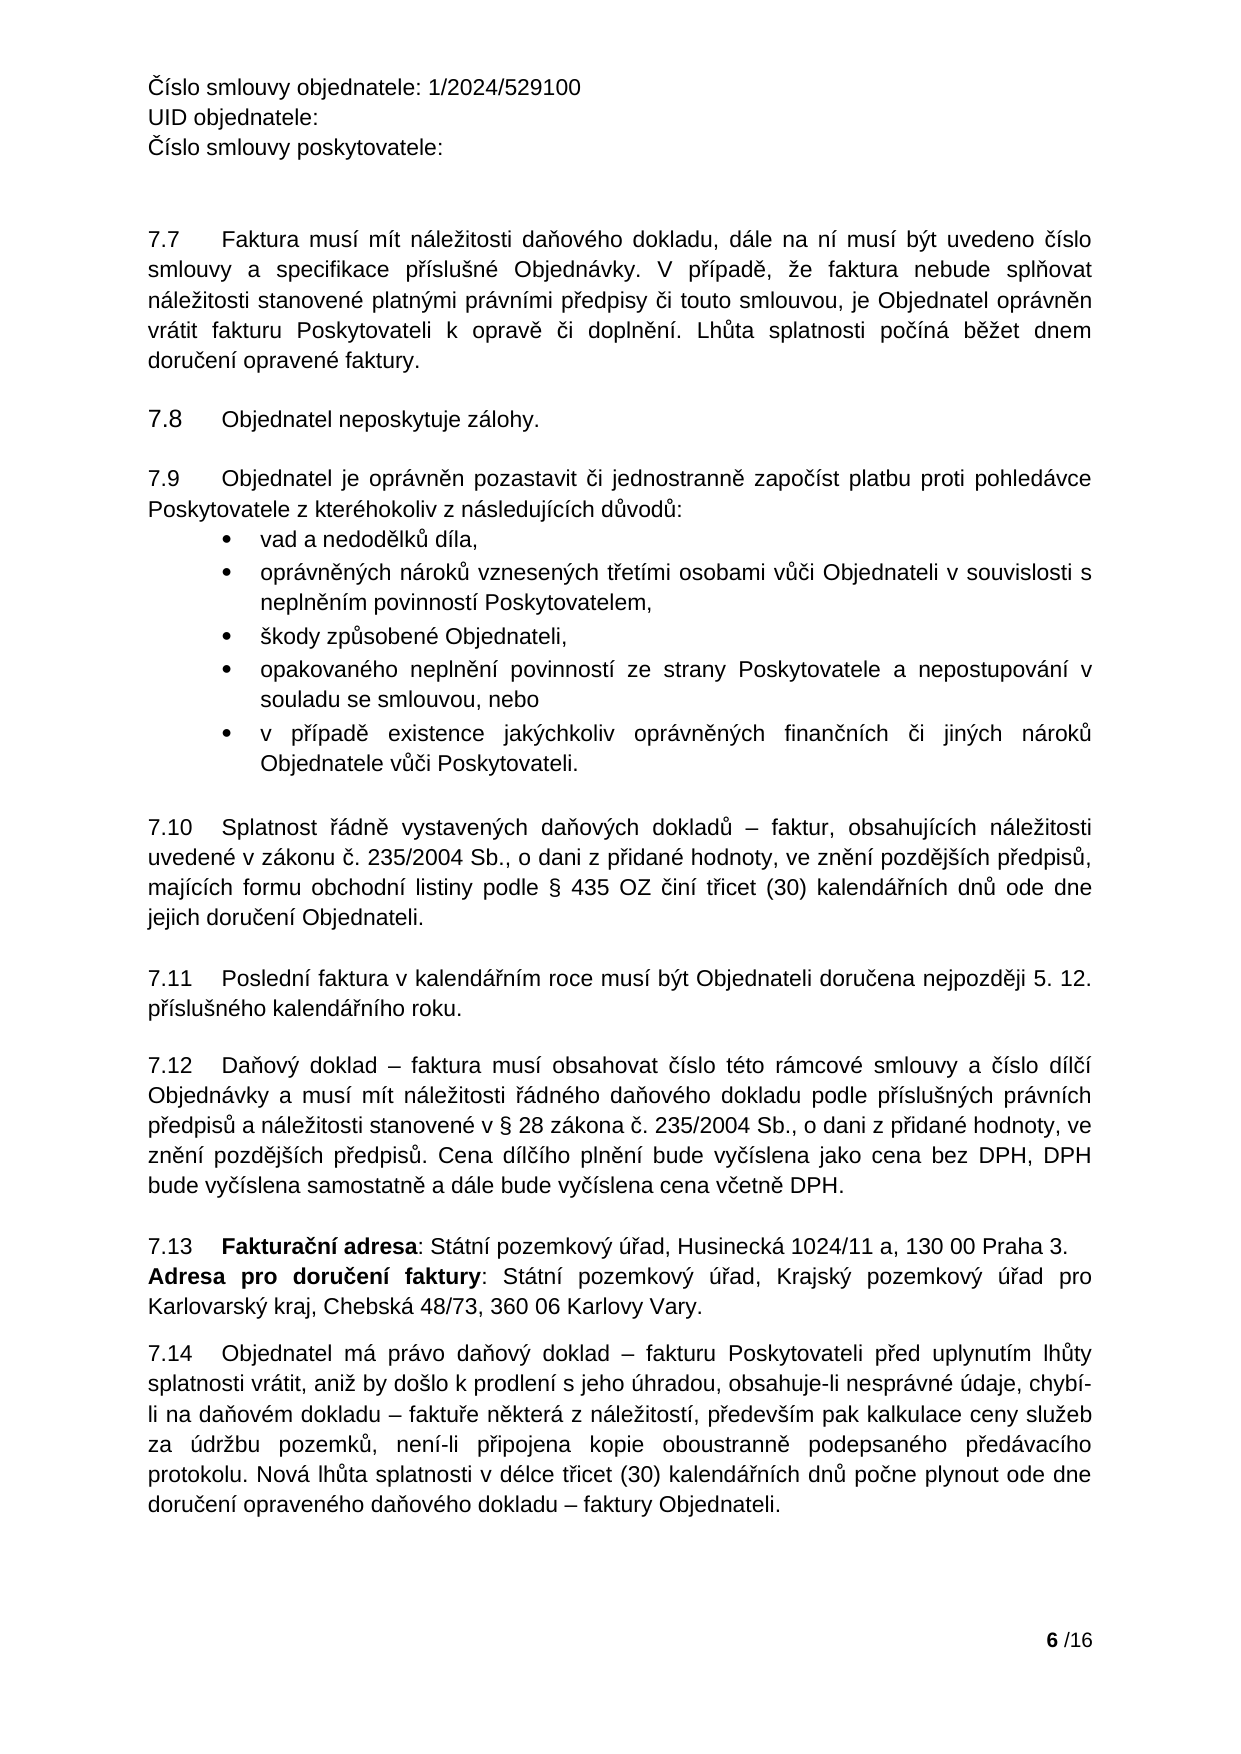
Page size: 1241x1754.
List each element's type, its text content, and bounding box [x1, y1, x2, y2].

text Adresa pro doručení faktury: Státní pozemkový úřad, Krajský pozemkový úřad pro Karlovarský kraj, Chebská 48/73, 360 06 Karlovy Vary. [148, 1263, 1093, 1319]
list Poslední faktura v kalendářním roce musí být Objednateli doručena nejpozději 5. 12. příslušného kalendářního roku. [148, 965, 1093, 1021]
list Objednatel je oprávněn pozastavit či jednostranně započíst platbu proti pohledávce Poskytovatele z kteréhokoliv z následujících důvodů: [148, 465, 1093, 522]
list Fakturační adresa: Státní pozemkový úřad, Husinecká 1024/11 a, 130 00 Praha 3. [148, 1233, 1093, 1259]
list vad a nedodělků díla, [223, 526, 1093, 552]
list Daňový doklad – faktura musí obsahovat číslo této rámcové smlouvy a číslo dílčí Objednávky a musí mít náležitosti řádného daňového dokladu podle příslušných právních předpisů a náležitosti stanovené v § 28 zákona č. 235/2004 Sb., o dani z přidané hodnoty, ve znění pozdějších předpisů. Cena dílčího plnění bude vyčíslena jako cena bez DPH, DPH bude vyčíslena samostatně a dále bude vyčíslena cena včetně DPH. [148, 1052, 1093, 1199]
list Objednatel má právo daňový doklad – fakturu Poskytovateli před uplynutím lhůty splatnosti vrátit, aniž by došlo k prodlení s jeho úhradou, obsahuje-li nesprávné údaje, chybí-li na daňovém dokladu – faktuře některá z náležitostí, především pak kalkulace ceny služeb za údržbu pozemků, není-li připojena kopie oboustranně podepsaného předávacího protokolu. Nová lhůta splatnosti v délce třicet (30) kalendářních dnů počne plynout ode dne doručení opraveného daňového dokladu – faktury Objednateli. [148, 1340, 1093, 1517]
list škody způsobené Objednateli, [223, 623, 1093, 649]
list Faktura musí mít náležitosti daňového dokladu, dále na ní musí být uvedeno číslo smlouvy a specifikace příslušné Objednávky. V případě, že faktura nebude splňovat náležitosti stanovené platnými právními předpisy či touto smlouvou, je Objednatel oprávněn vrátit fakturu Poskytovateli k opravě či doplnění. Lhůta splatnosti počíná běžet dnem doručení opravené faktury. [148, 226, 1093, 373]
list Objednatel neposkytuje zálohy. [148, 403, 1093, 432]
list oprávněných nároků vznesených třetími osobami vůči Objednateli v souvislosti s neplněním povinností Poskytovatelem, [223, 559, 1093, 616]
list opakovaného neplnění povinností ze strany Poskytovatele a nepostupování v souladu se smlouvou, nebo [223, 656, 1093, 713]
list v případě existence jakýchkoliv oprávněných finančních či jiných nároků Objednatele vůči Poskytovateli. [223, 720, 1093, 776]
list Splatnost řádně vystavených daňových dokladů – faktur, obsahujících náležitosti uvedené v zákonu č. 235/2004 Sb., o dani z přidané hodnoty, ve znění pozdějších předpisů, majících formu obchodní listiny podle § 435 OZ činí třicet (30) kalendářních dnů ode dne jejich doručení Objednateli. [148, 814, 1093, 931]
